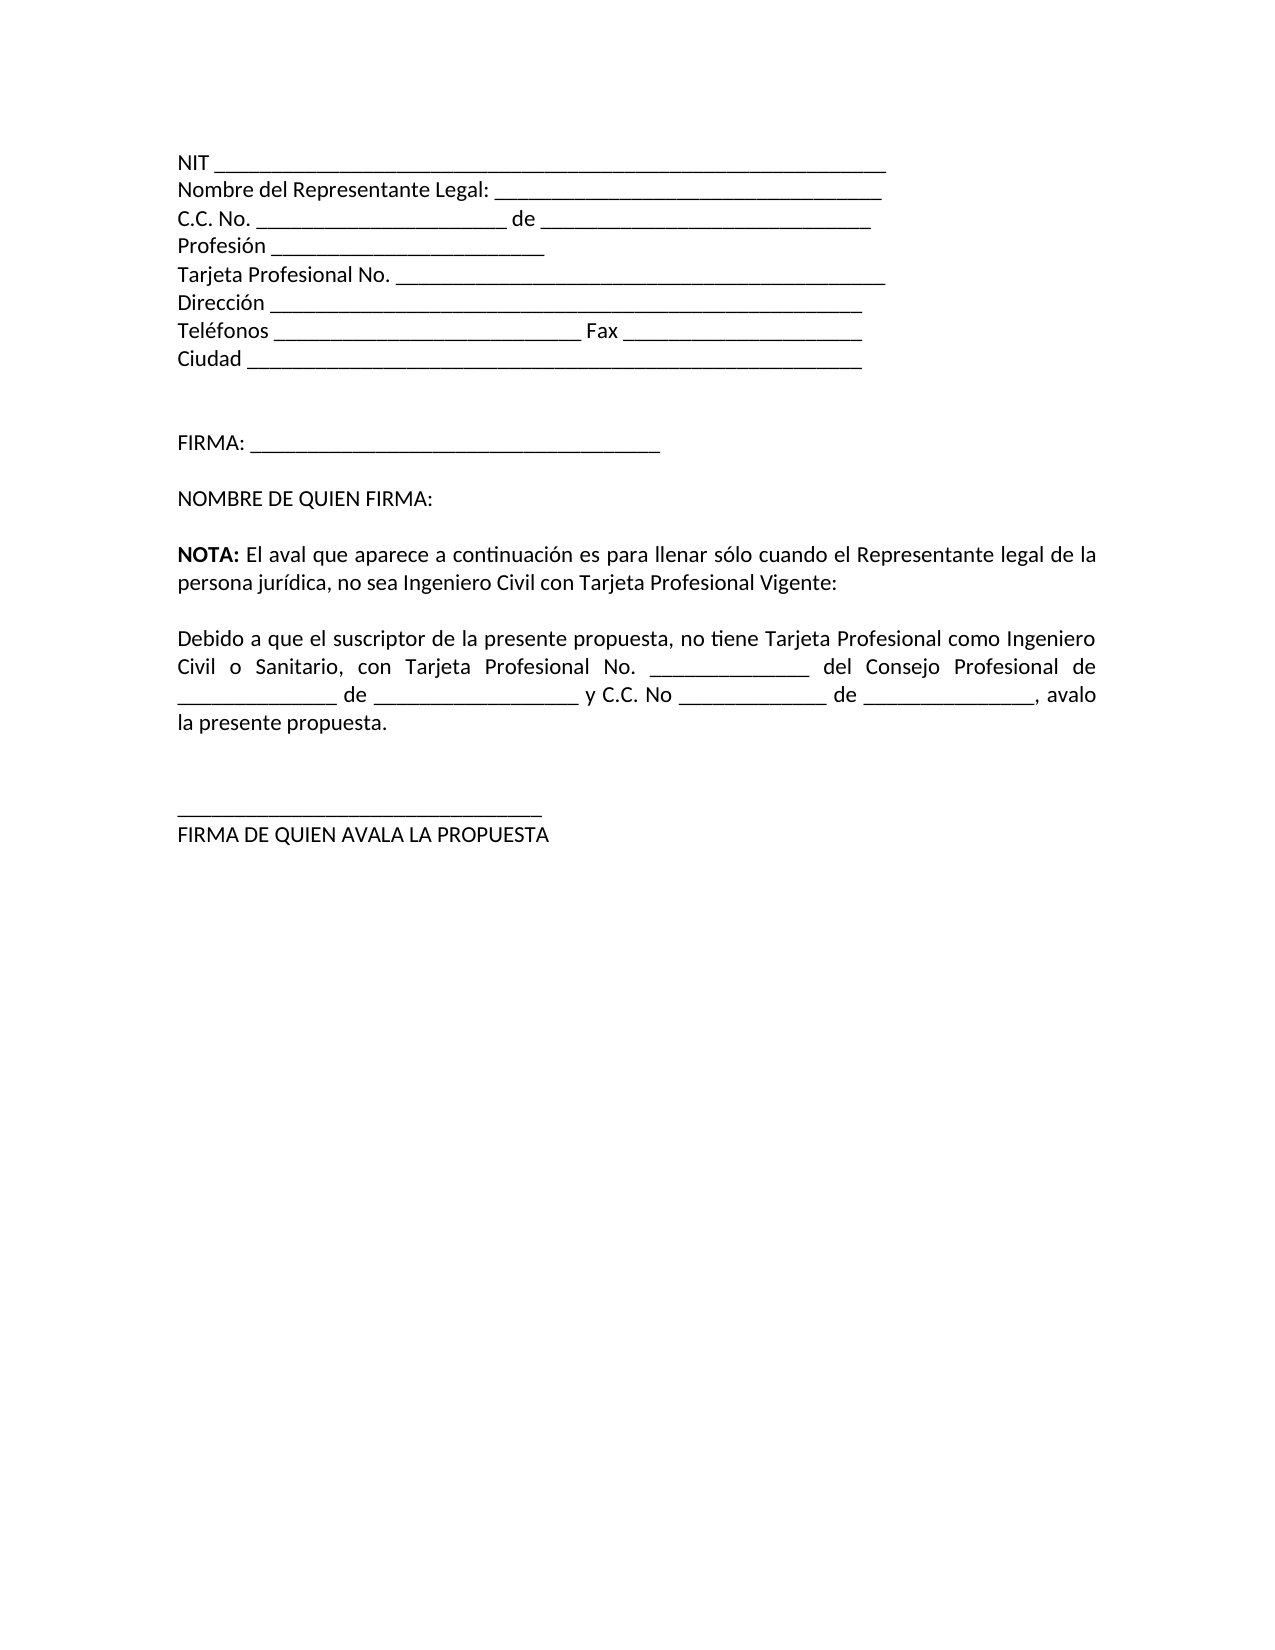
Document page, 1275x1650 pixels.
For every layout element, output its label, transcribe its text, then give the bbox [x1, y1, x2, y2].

text Nombre del Representante Legal: __________________________________ [177, 176, 1098, 204]
text Profesión ________________________ [177, 232, 1098, 260]
text Ciudad ______________________________________________________ [177, 344, 1098, 372]
text NIT ___________________________________________________________ [177, 148, 1098, 176]
text FIRMA: ____________________________________ [177, 428, 1098, 456]
text NOTA: El aval que aparece a continuación es para llenar sólo cuando el Representante legal de la persona jurídica, no sea Ingeniero Civil con Tarjeta Profesional Vigente: [177, 540, 1098, 596]
text Tarjeta Profesional No. ___________________________________________ [177, 260, 1098, 288]
text Debido a que el suscriptor de la presente propuesta, no tiene Tarjeta Profesional como Ingeniero Civil o Sanitario, con Tarjeta Profesional No. ______________ del Consejo Profesional de ______________ de __________________ y C.C. No _____________ de _______________, avalo la presente propuesta. [177, 624, 1098, 736]
text Dirección ____________________________________________________ [177, 288, 1098, 316]
text C.C. No. ______________________ de _____________________________ [177, 204, 1098, 232]
text Teléfonos ___________________________ Fax _____________________ [177, 316, 1098, 344]
text FIRMA DE QUIEN AVALA LA PROPUESTA [177, 820, 1098, 848]
text NOMBRE DE QUIEN FIRMA: [177, 484, 1098, 512]
text ________________________________ [177, 792, 1098, 820]
